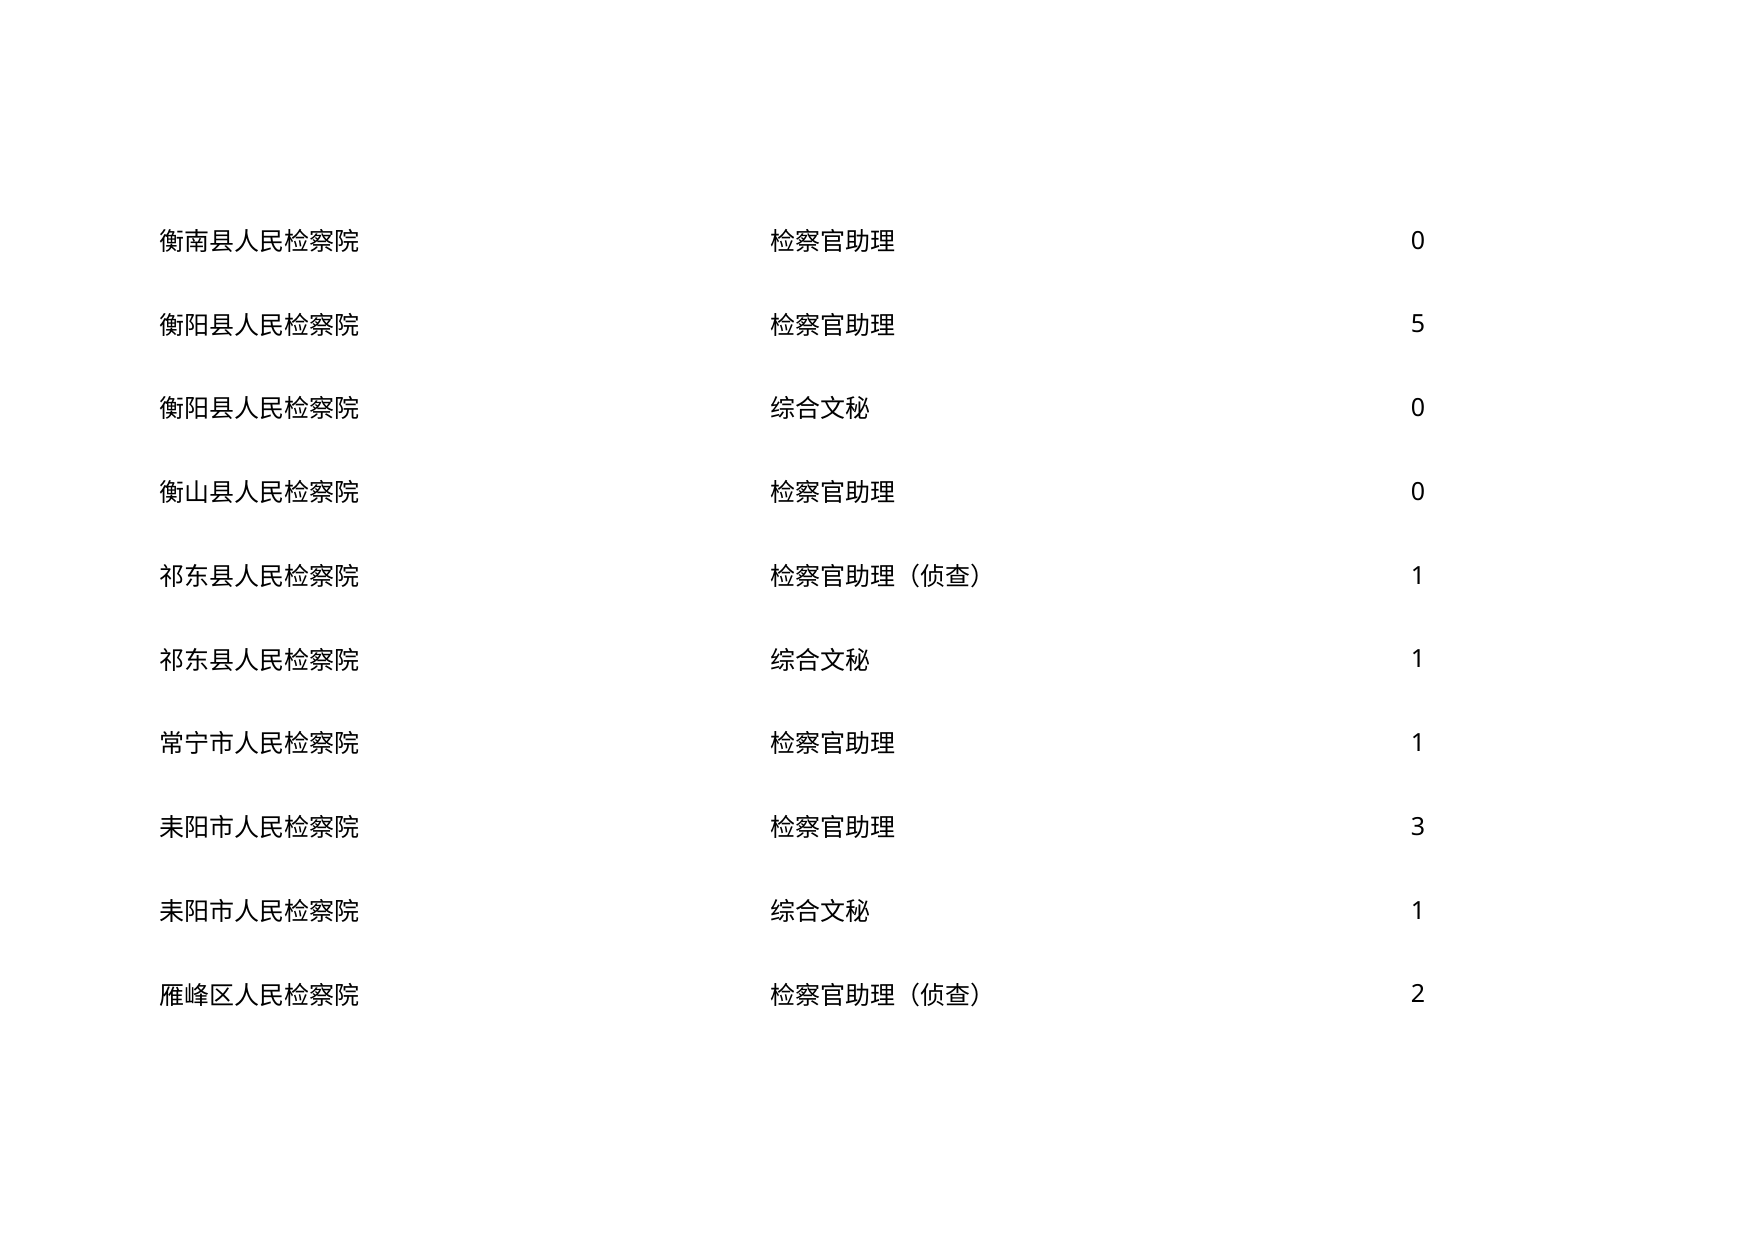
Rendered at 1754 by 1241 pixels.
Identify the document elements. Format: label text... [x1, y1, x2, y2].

table_cell 衡阳县人民检察院 [150, 365, 761, 449]
table_cell 1 [1401, 700, 1577, 784]
table_cell 3 [1401, 784, 1577, 868]
table_cell 综合文秘 [761, 616, 1401, 700]
table_cell 5 [1401, 281, 1577, 365]
table_cell 耒阳市人民检察院 [150, 868, 761, 951]
table_cell 衡阳县人民检察院 [150, 281, 761, 365]
table_cell 祁东县人民检察院 [150, 533, 761, 616]
table_cell 综合文秘 [761, 365, 1401, 449]
table_cell 耒阳市人民检察院 [150, 784, 761, 868]
table_cell 1 [1401, 868, 1577, 951]
table_cell 检察官助理 [761, 700, 1401, 784]
table_cell 检察官助理（侦查） [761, 533, 1401, 616]
table_cell 0 [1401, 198, 1577, 281]
table_cell 检察官助理 [761, 198, 1401, 281]
table_cell 检察官助理 [761, 784, 1401, 868]
table_cell 0 [1401, 449, 1577, 533]
table_cell 祁东县人民检察院 [150, 616, 761, 700]
table_cell 常宁市人民检察院 [150, 700, 761, 784]
table_cell 1 [1401, 533, 1577, 616]
table_cell 0 [1401, 365, 1577, 449]
table_cell 1 [1401, 616, 1577, 700]
table_cell 2 [1401, 951, 1577, 1035]
table_cell 衡山县人民检察院 [150, 449, 761, 533]
table_cell 综合文秘 [761, 868, 1401, 951]
table_cell 检察官助理（侦查） [761, 951, 1401, 1035]
table_cell 衡南县人民检察院 [150, 198, 761, 281]
table_cell 检察官助理 [761, 281, 1401, 365]
table_cell 雁峰区人民检察院 [150, 951, 761, 1035]
table_cell 检察官助理 [761, 449, 1401, 533]
